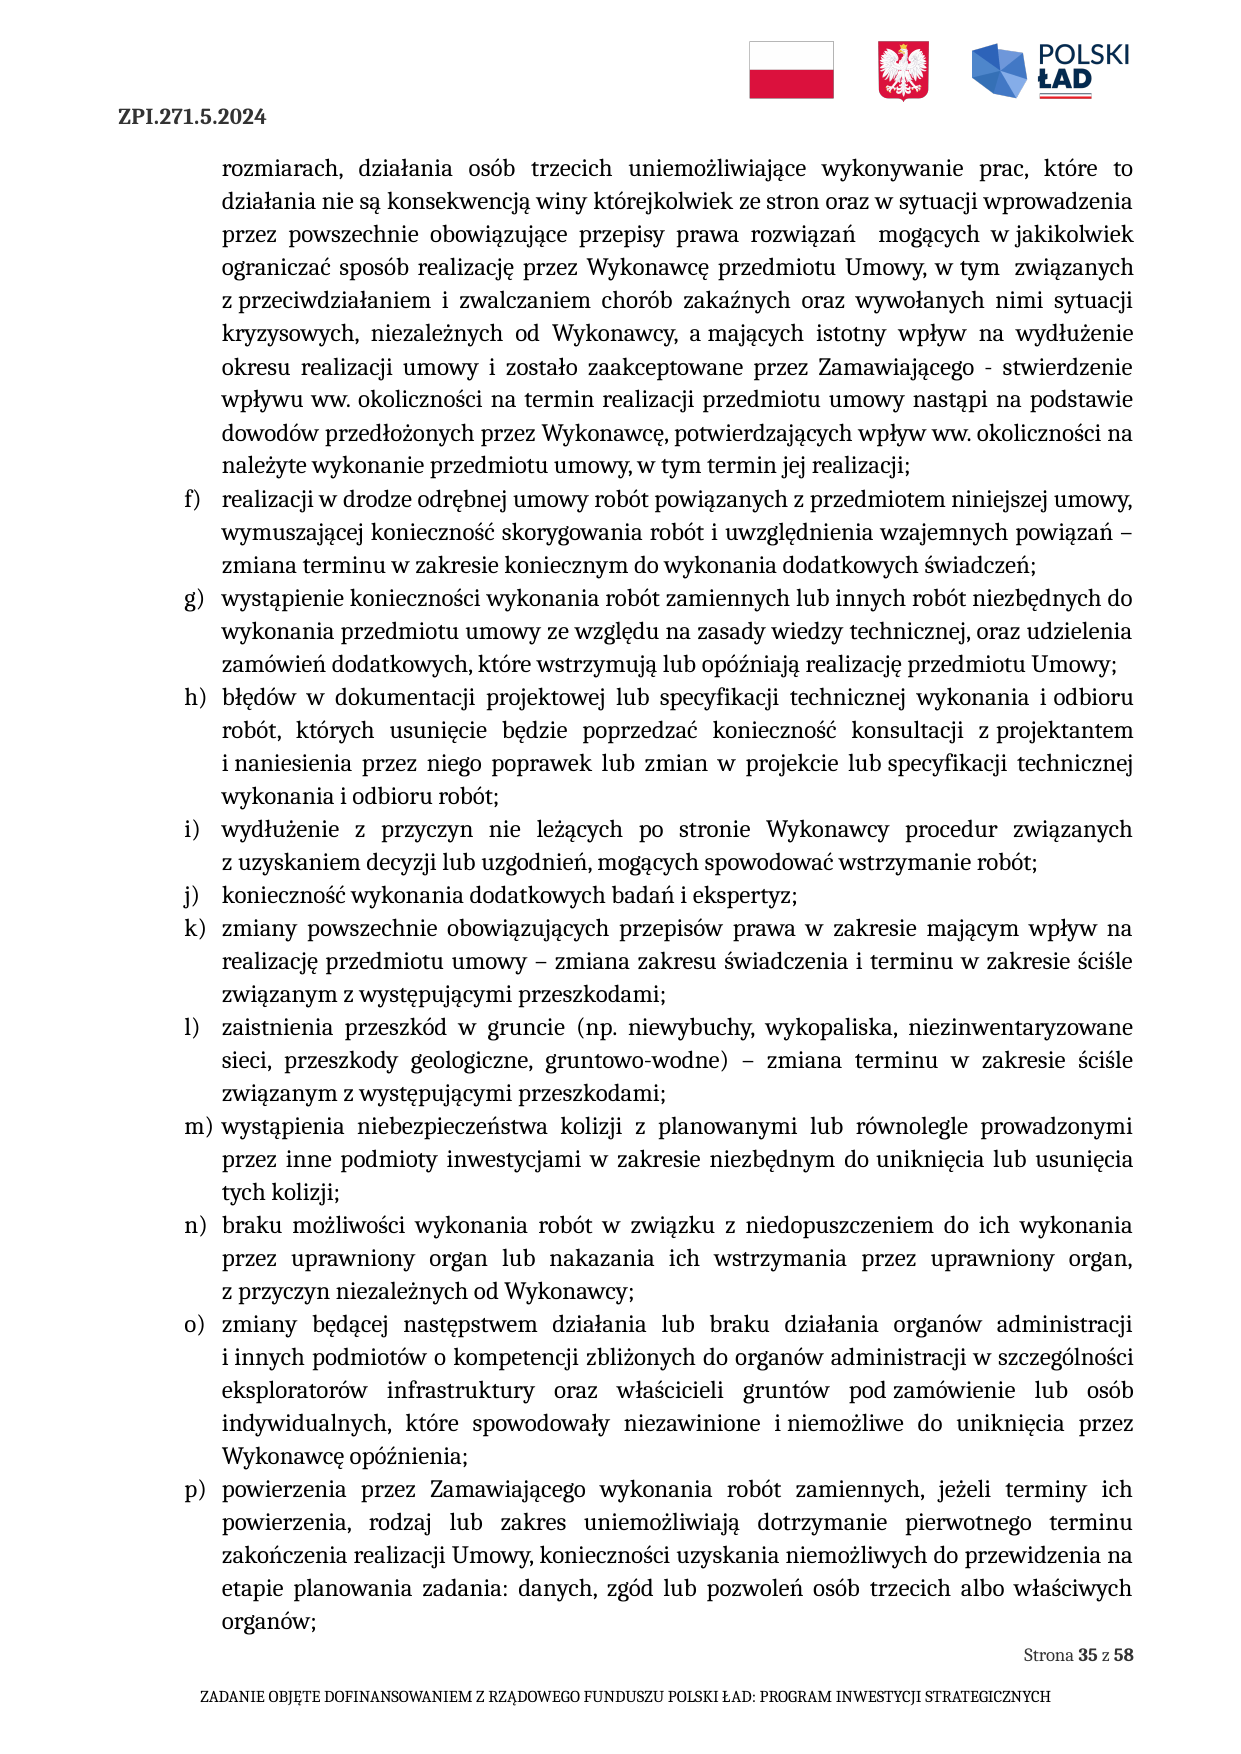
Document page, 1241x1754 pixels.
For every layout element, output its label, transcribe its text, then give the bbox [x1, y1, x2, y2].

list braku możliwości wykonania robót w związku z niedopuszczeniem do ich wykonania przez uprawniony organ lub nakazania ich wstrzymania przez uprawniony organ, z przyczyn niezależnych od Wykonawcy; [184, 1211, 1134, 1306]
list błędów w dokumentacji projektowej lub specyfikacji technicznej wykonania i odbioru robót, których usunięcie będzie poprzedzać konieczność konsultacji z projektantem i naniesienia przez niego poprawek lub zmian w projekcie lub specyfikacji technicznej wykonania i odbioru robót; [184, 683, 1134, 810]
list realizacji w drodze odrębnej umowy robót powiązanych z przedmiotem niniejszej umowy, wymuszającej konieczność skorygowania robót i uwzględnienia wzajemnych powiązań – zmiana terminu w zakresie koniecznym do wykonania dodatkowych świadczeń; [184, 484, 1134, 579]
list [184, 154, 1134, 480]
list konieczność wykonania dodatkowych badań i ekspertyz; [184, 881, 1134, 909]
list zmiany powszechnie obowiązujących przepisów prawa w zakresie mającym wpływ na realizację przedmiotu umowy – zmiana zakresu świadczenia i terminu w zakresie ściśle związanym z występującymi przeszkodami; [184, 914, 1134, 1008]
list zaistnienia przeszkód w gruncie (np. niewybuchy, wykopaliska, niezinwentaryzowane sieci, przeszkody geologiczne, gruntowo-wodne) – zmiana terminu w zakresie ściśle związanym z występującymi przeszkodami; [184, 1013, 1134, 1108]
list wystąpienia niebezpieczeństwa kolizji z planowanymi lub równolegle prowadzonymi przez inne podmioty inwestycjami w zakresie niezbędnym do uniknięcia lub usunięcia tych kolizji; [184, 1112, 1134, 1207]
picture [743, 35, 1134, 105]
list wystąpienie konieczności wykonania robót zamiennych lub innych robót niezbędnych do wykonania przedmiotu umowy ze względu na zasady wiedzy technicznej, oraz udzielenia zamówień dodatkowych, które wstrzymują lub opóźniają realizację przedmiotu Umowy; [184, 583, 1134, 678]
list wydłużenie z przyczyn nie leżących po stronie Wykonawcy procedur związanych z uzyskaniem decyzji lub uzgodnień, mogących spowodować wstrzymanie robót; [184, 815, 1134, 876]
list powierzenia przez Zamawiającego wykonania robót zamiennych, jeżeli terminy ich powierzenia, rodzaj lub zakres uniemożliwiają dotrzymanie pierwotnego terminu zakończenia realizacji Umowy, konieczności uzyskania niemożliwych do przewidzenia na etapie planowania zadania: danych, zgód lub pozwoleń osób trzecich albo właściwych organów; [184, 1475, 1134, 1636]
list zmiany będącej następstwem działania lub braku działania organów administracji i innych podmiotów o kompetencji zbliżonych do organów administracji w szczególności eksploratorów infrastruktury oraz właścicieli gruntów pod zamówienie lub osób indywidualnych, które spowodowały niezawinione i niemożliwe do uniknięcia przez Wykonawcę opóźnienia; [184, 1310, 1134, 1471]
